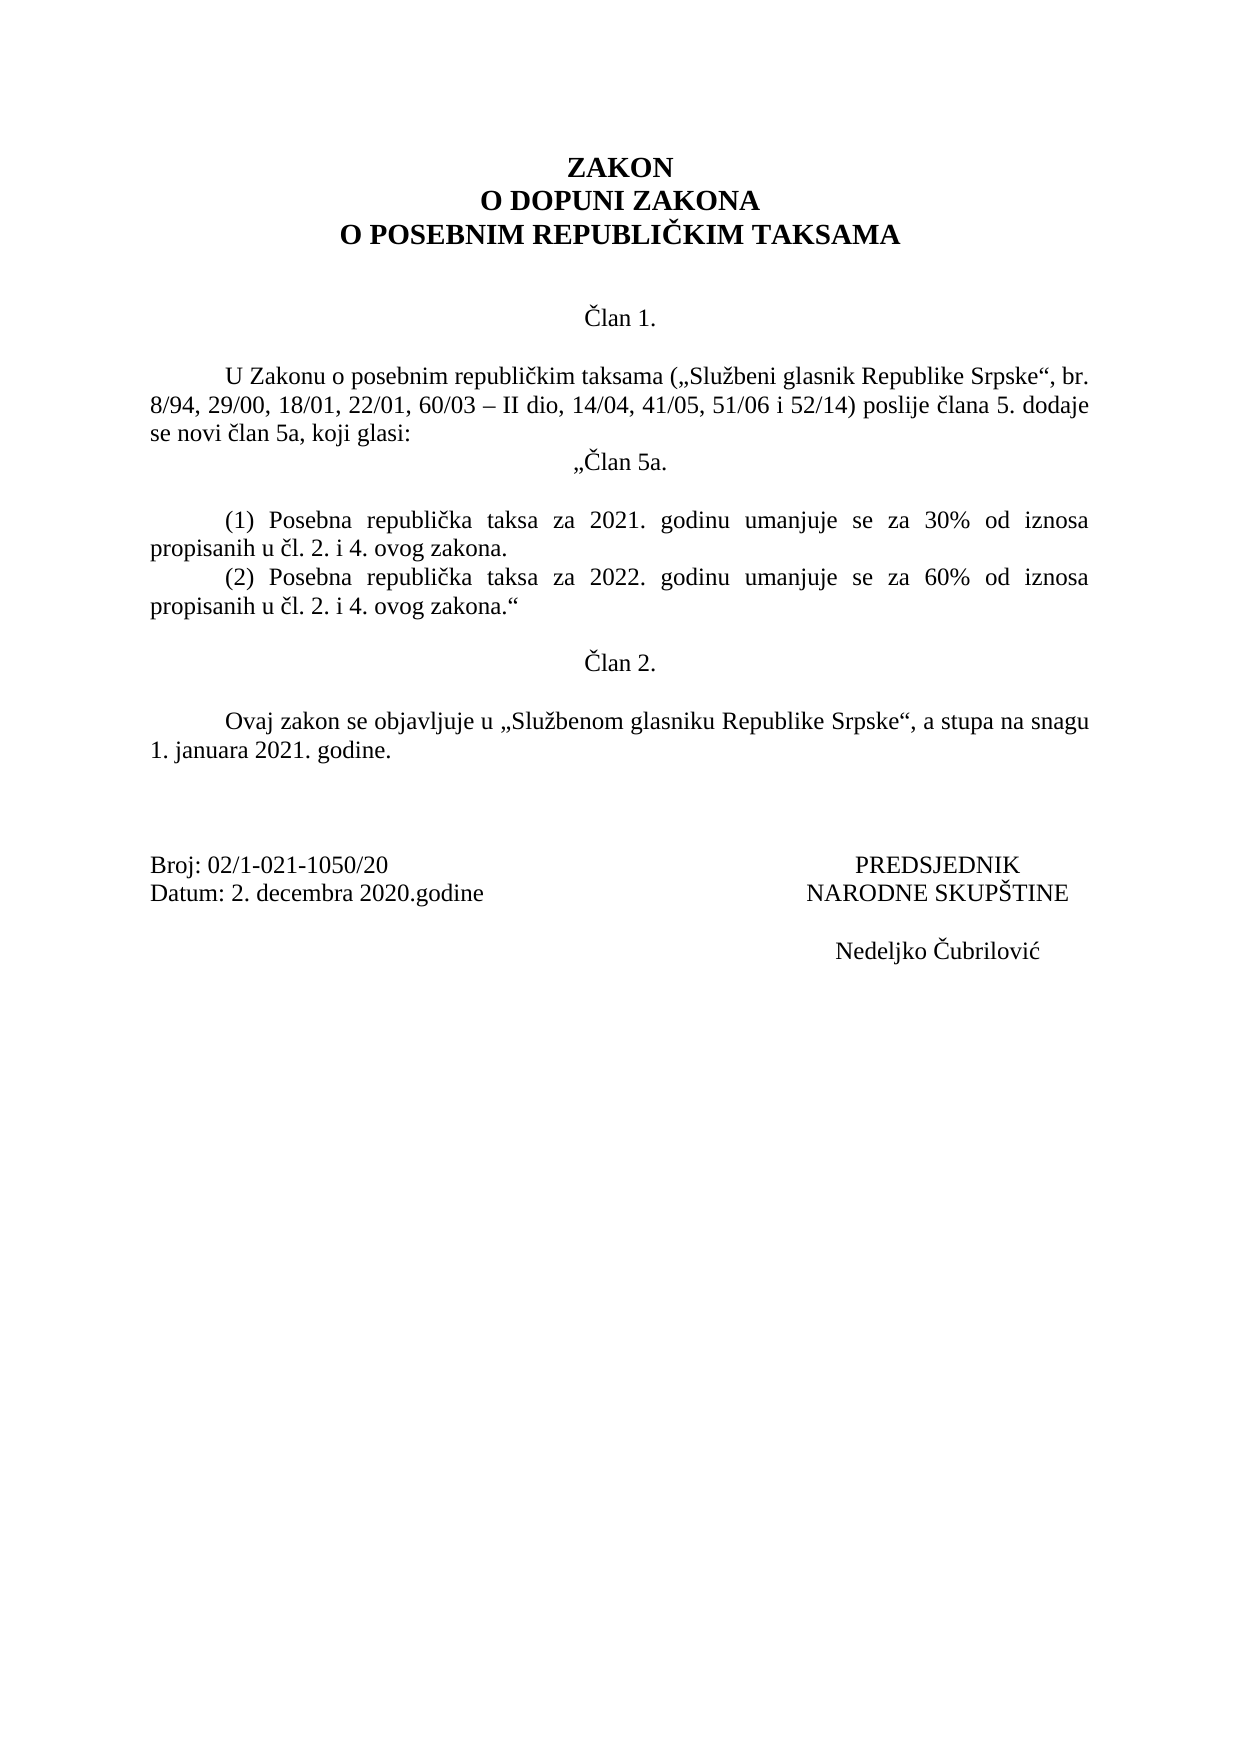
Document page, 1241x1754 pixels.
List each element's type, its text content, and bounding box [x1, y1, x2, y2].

subtitle Član 1. [150, 303, 1090, 332]
text Ovaj zakon se objavljuje u „Službenom glasniku Republike Srpske“, a stupa na snagu 1. januara 2021. godine. [150, 706, 1090, 763]
text „Član 5a. [150, 447, 1090, 476]
text O POSEBNIM REPUBLIČKIM TAKSAMA [150, 217, 1090, 251]
text Nedeljko Čubrilović [150, 936, 1090, 965]
text Datum: 2. decembra 2020.godine NARODNE SKUPŠTINE [150, 878, 1090, 907]
text O DOPUNI ZAKONA [150, 183, 1090, 217]
text (2) Posebna republička taksa za 2022. godinu umanjuje se za 60% od iznosa propisanih u čl. 2. i 4. ovog zakona.“ [150, 562, 1090, 620]
text (1) Posebna republička taksa za 2021. godinu umanjuje se za 30% od iznosa propisanih u čl. 2. i 4. ovog zakona. [150, 505, 1090, 562]
text Broj: 02/1-021-1050/20 PREDSJEDNIK [150, 850, 1090, 878]
text U Zakonu o posebnim republičkim taksama („Službeni glasnik Republike Srpske“, br. 8/94, 29/00, 18/01, 22/01, 60/03 – II dio, 14/04, 41/05, 51/06 i 52/14) poslije člana 5. dodaje se novi član 5a, koji glasi: [150, 361, 1090, 447]
text Član 2. [150, 648, 1090, 677]
text ZAKON [150, 150, 1090, 183]
